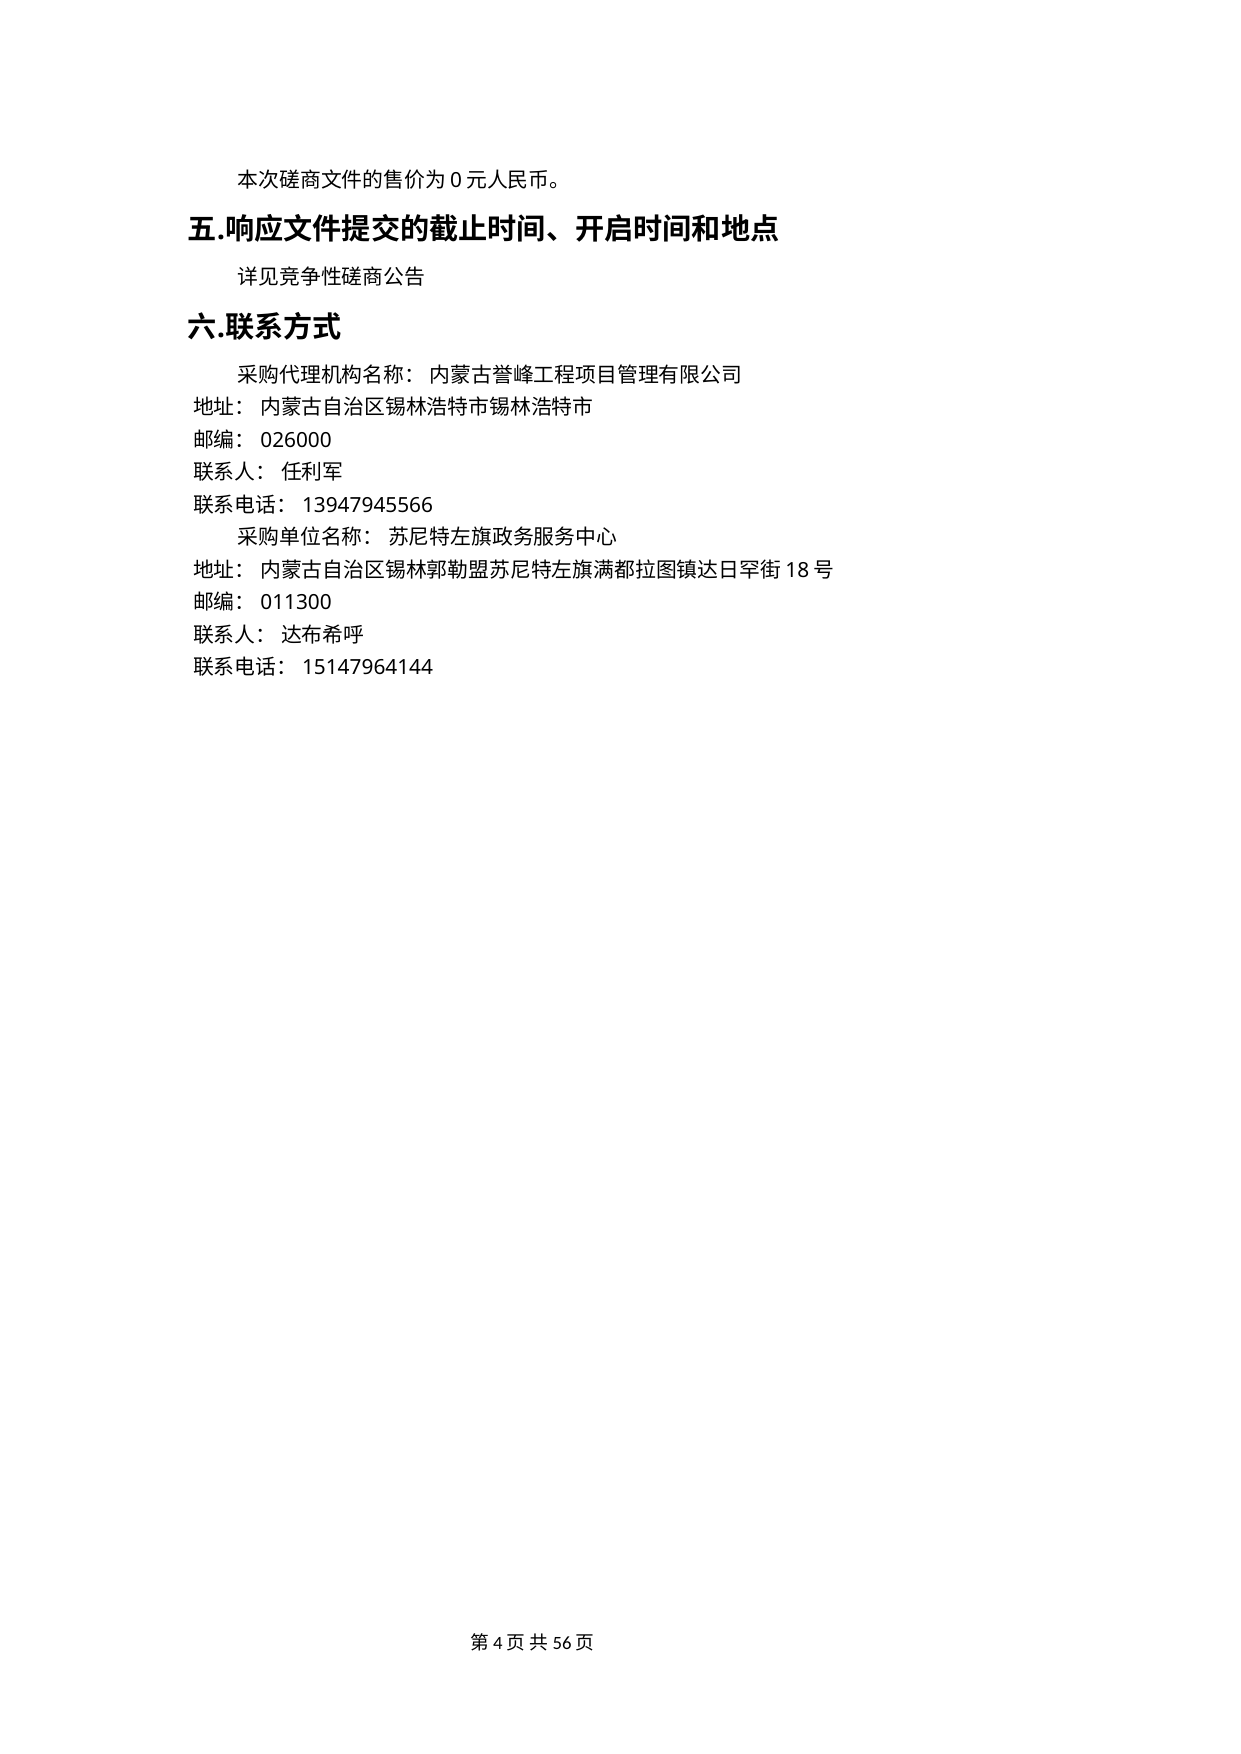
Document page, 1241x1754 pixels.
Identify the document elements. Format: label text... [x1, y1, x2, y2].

text 详见竞争性磋商公告 [187, 259, 1053, 292]
text 联系人： 达布希呼 [187, 617, 1053, 649]
text 本次磋商文件的售价为0元人民币。 [187, 162, 1053, 194]
text 六.联系方式 [187, 292, 1053, 357]
text 采购代理机构名称： 内蒙古誉峰工程项目管理有限公司 [187, 357, 1053, 389]
text 邮编： 011300 [187, 584, 1053, 617]
text 地址： 内蒙古自治区锡林郭勒盟苏尼特左旗满都拉图镇达日罕街18号 [187, 552, 1053, 584]
text 联系人： 任利军 [187, 454, 1053, 487]
text 联系电话： 13947945566 [187, 487, 1053, 519]
text 联系电话： 15147964144 [187, 649, 1053, 682]
text 邮编： 026000 [187, 422, 1053, 454]
text 采购单位名称： 苏尼特左旗政务服务中心 [187, 519, 1053, 552]
text 地址： 内蒙古自治区锡林浩特市锡林浩特市 [187, 389, 1053, 422]
text 五.响应文件提交的截止时间、开启时间和地点 [187, 194, 1053, 259]
